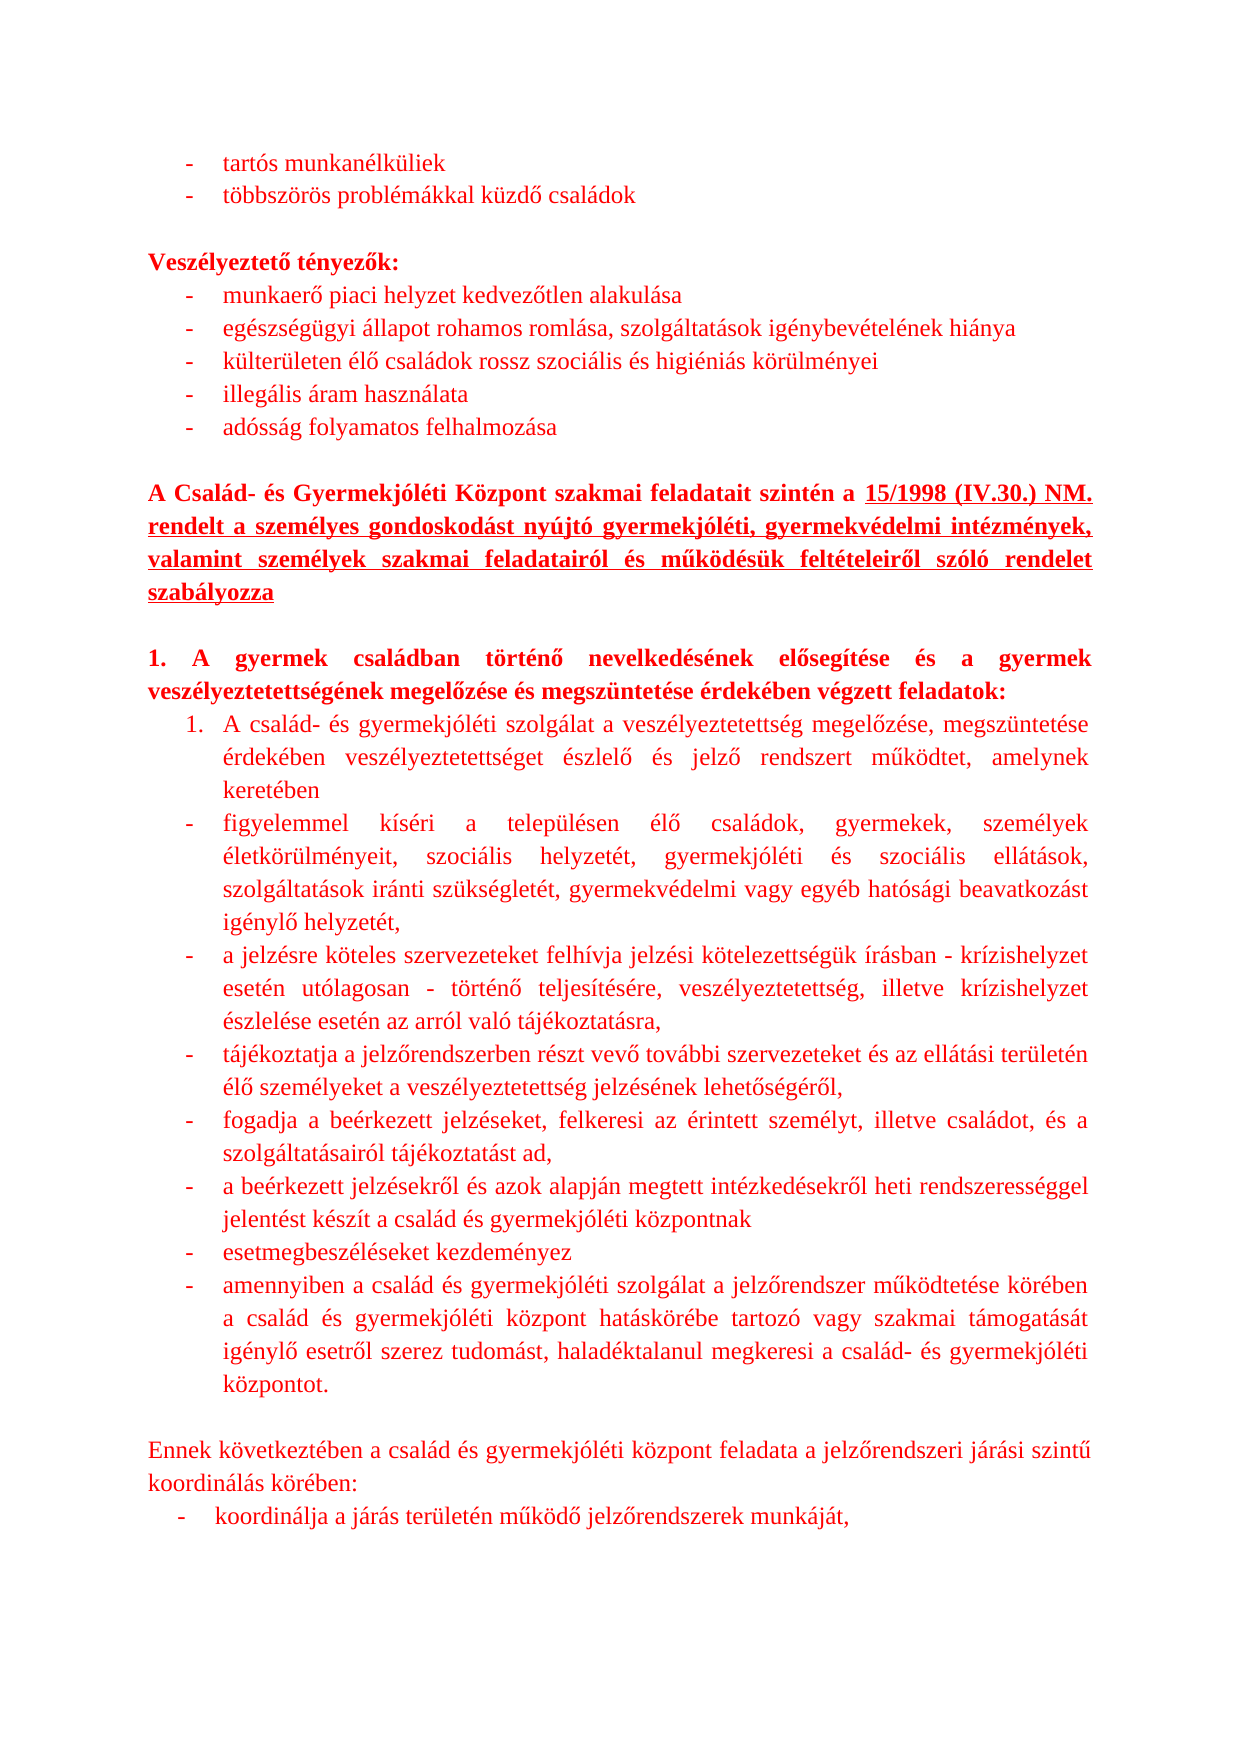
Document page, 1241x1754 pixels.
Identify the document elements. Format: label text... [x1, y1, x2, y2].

list A család- és gyermekjóléti szolgálat a veszélyeztetettség megelőzése, megszüntetése érdekében veszélyeztetettséget észlelő és jelző rendszert működtet, amelynek keretében [185, 709, 1089, 804]
list adósság folyamatos felhalmozása [185, 412, 1089, 441]
list egészségügyi állapot rohamos romlása, szolgáltatások igénybevételének hiánya [185, 313, 1089, 341]
list munkaerő piaci helyzet kedvezőtlen alakulása [185, 280, 1089, 308]
text A Család- és Gyermekjóléti Központ szakmai feladatait szintén a 15/1998 (IV.30.) NM. rendelt a személyes gondoskodást nyújtó gyermekjóléti, gyermekvédelmi intézmények, valamint személyek szakmai feladatairól és működésük feltételeiről szóló rendelet szabályozza [148, 478, 1093, 536]
text A Család- és Gyermekjóléti Központ szakmai feladatait szintén a 15/1998 (IV.30.) NM. rendelt a személyes gondoskodást nyújtó gyermekjóléti, gyermekvédelmi intézmények, valamint személyek szakmai feladatairól és működésük feltételeiről szóló rendelet szabályozza [148, 570, 1093, 606]
list esetmegbeszéléseket kezdeményez [185, 1237, 1089, 1266]
list tájékoztatja a jelzőrendszerben részt vevő további szervezeteket és az ellátási területén élő személyeket a veszélyeztetettség jelzésének lehetőségéről, [185, 1039, 1089, 1101]
list fogadja a beérkezett jelzéseket, felkeresi az érintett személyt, illetve családot, és a szolgáltatásairól tájékoztatást ad, [185, 1105, 1089, 1167]
list a beérkezett jelzésekről és azok alapján megtett intézkedésekről heti rendszerességgel jelentést készít a család és gyermekjóléti központnak [185, 1171, 1089, 1233]
list koordinálja a járás területén működő jelzőrendszerek munkáját, [177, 1501, 1089, 1530]
text gyermek családban történő nevelkedésének elősegítése és a gyermek veszélyeztetettségének megelőzése és megszüntetése érdekében végzett feladatok: [148, 643, 1093, 705]
list figyelemmel kíséri a településen élő családok, gyermekek, személyek életkörülményeit, szociális helyzetét, gyermekjóléti és szociális ellátások, szolgáltatások iránti szükségletét, gyermekvédelmi vagy egyéb hatósági beavatkozást igénylő helyzetét, [185, 808, 1089, 936]
list illegális áram használata [185, 379, 1089, 407]
list külterületen élő családok rossz szociális és higiéniás körülményei [185, 346, 1089, 374]
list a jelzésre köteles szervezeteket felhívja jelzési kötelezettségük írásban - krízishelyzet esetén utólagosan - történő teljesítésére, veszélyeztetettség, illetve krízishelyzet észlelése esetén az arról való tájékoztatásra, [185, 940, 1089, 1035]
list tartós munkanélküliek [185, 148, 1089, 176]
text Veszélyeztető tényezők: [148, 247, 1093, 275]
list többszörös problémákkal küzdő családok [185, 181, 1089, 209]
text Ennek következtében a család és gyermekjóléti központ feladata a jelzőrendszeri járási szintű koordinálás körében: [148, 1435, 1093, 1497]
list amennyiben a család és gyermekjóléti szolgálat a jelzőrendszer működtetése körében a család és gyermekjóléti központ hatáskörébe tartozó vagy szakmai támogatását igénylő esetről szerez tudomást, haladéktalanul megkeresi a család- és gyermekjóléti központot. [185, 1270, 1089, 1398]
text A Család- és Gyermekjóléti Központ szakmai feladatait szintén a 15/1998 (IV.30.) NM. rendelt a személyes gondoskodást nyújtó gyermekjóléti, gyermekvédelmi intézmények, valamint személyek szakmai feladatairól és működésük feltételeiről szóló rendelet szabályozza [148, 537, 1093, 569]
